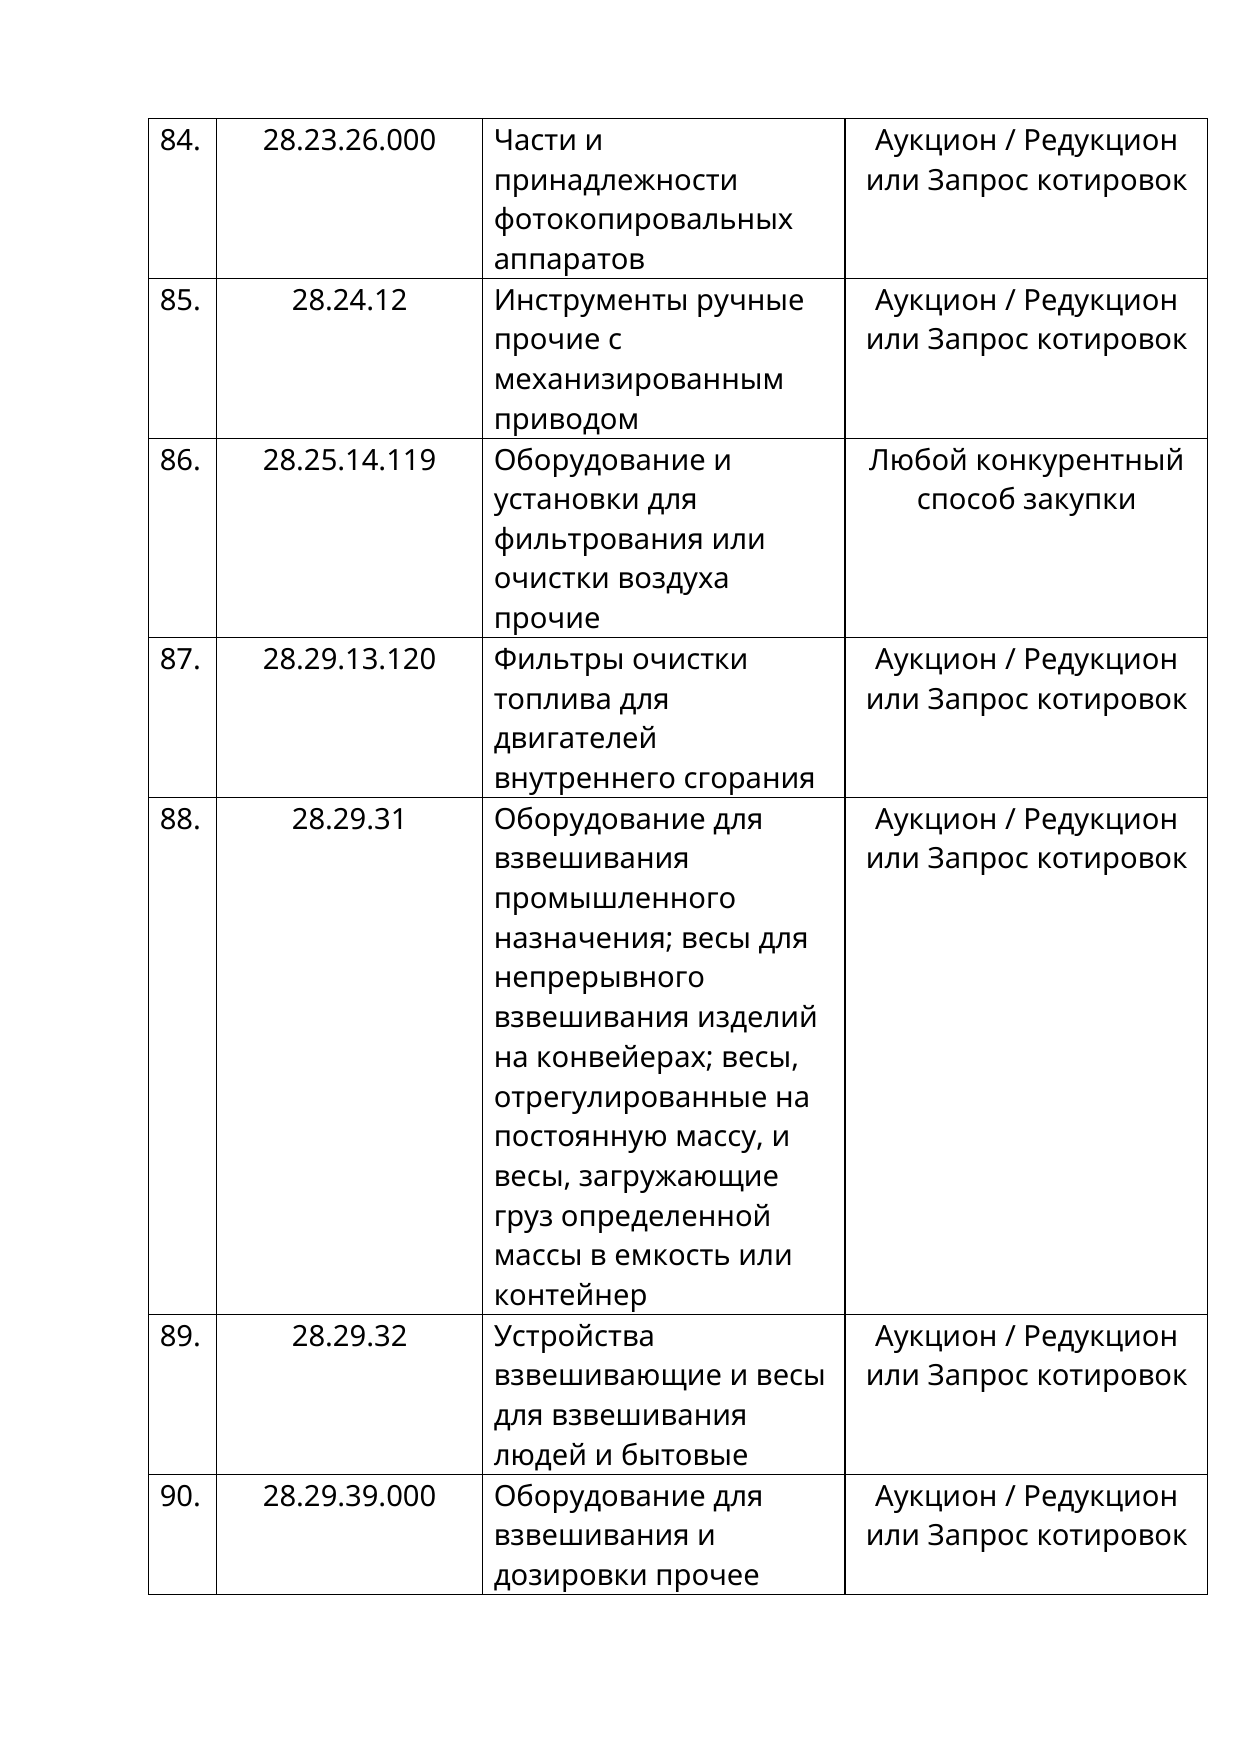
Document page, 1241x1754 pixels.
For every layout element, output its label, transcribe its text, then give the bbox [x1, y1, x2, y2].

table_cell 28.25.14.119 [217, 439, 482, 637]
table_cell 28.24.12 [217, 279, 482, 438]
table_cell [149, 279, 216, 438]
table_cell 28.23.26.000 [217, 119, 482, 278]
table_cell Любой конкурентный способ закупки [846, 439, 1207, 637]
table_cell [846, 1475, 1207, 1594]
table_cell [149, 1475, 216, 1594]
table_cell 28.29.39.000 [217, 1475, 482, 1594]
table_cell Фильтры очистки топлива для двигателей внутреннего сгорания [483, 638, 844, 797]
table_cell Оборудование для взвешивания и дозировки прочее [483, 1475, 844, 1594]
table_cell 28.29.31 [217, 798, 482, 1314]
table_cell 28.29.13.120 [217, 638, 482, 797]
table_cell [149, 1315, 216, 1474]
table_cell Части и принадлежности фотокопировальных аппаратов [483, 119, 844, 278]
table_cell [846, 279, 1207, 438]
table_cell [149, 119, 216, 278]
table_cell Устройства взвешивающие и весы для взвешивания людей и бытовые [483, 1315, 844, 1474]
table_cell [846, 1315, 1207, 1474]
table_cell [149, 439, 216, 637]
table_cell Инструменты ручные прочие с механизированным приводом [483, 279, 844, 438]
table_cell [149, 638, 216, 797]
table_cell Аукцион / Редукцион или Запрос котировок [846, 798, 1207, 1314]
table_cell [846, 119, 1207, 278]
table_cell Оборудование для взвешивания промышленного назначения; весы для непрерывного взвешивания изделий на конвейерах; весы, отрегулированные на постоянную массу, и весы, загружающие груз определенной массы в емкость или контейнер [483, 798, 844, 1314]
table_cell 28.29.32 [217, 1315, 482, 1474]
table_cell [149, 798, 216, 1314]
table_cell Аукцион / Редукцион или Запрос котировок [846, 638, 1207, 797]
table_cell Оборудование и установки для фильтрования или очистки воздуха прочие [483, 439, 844, 637]
